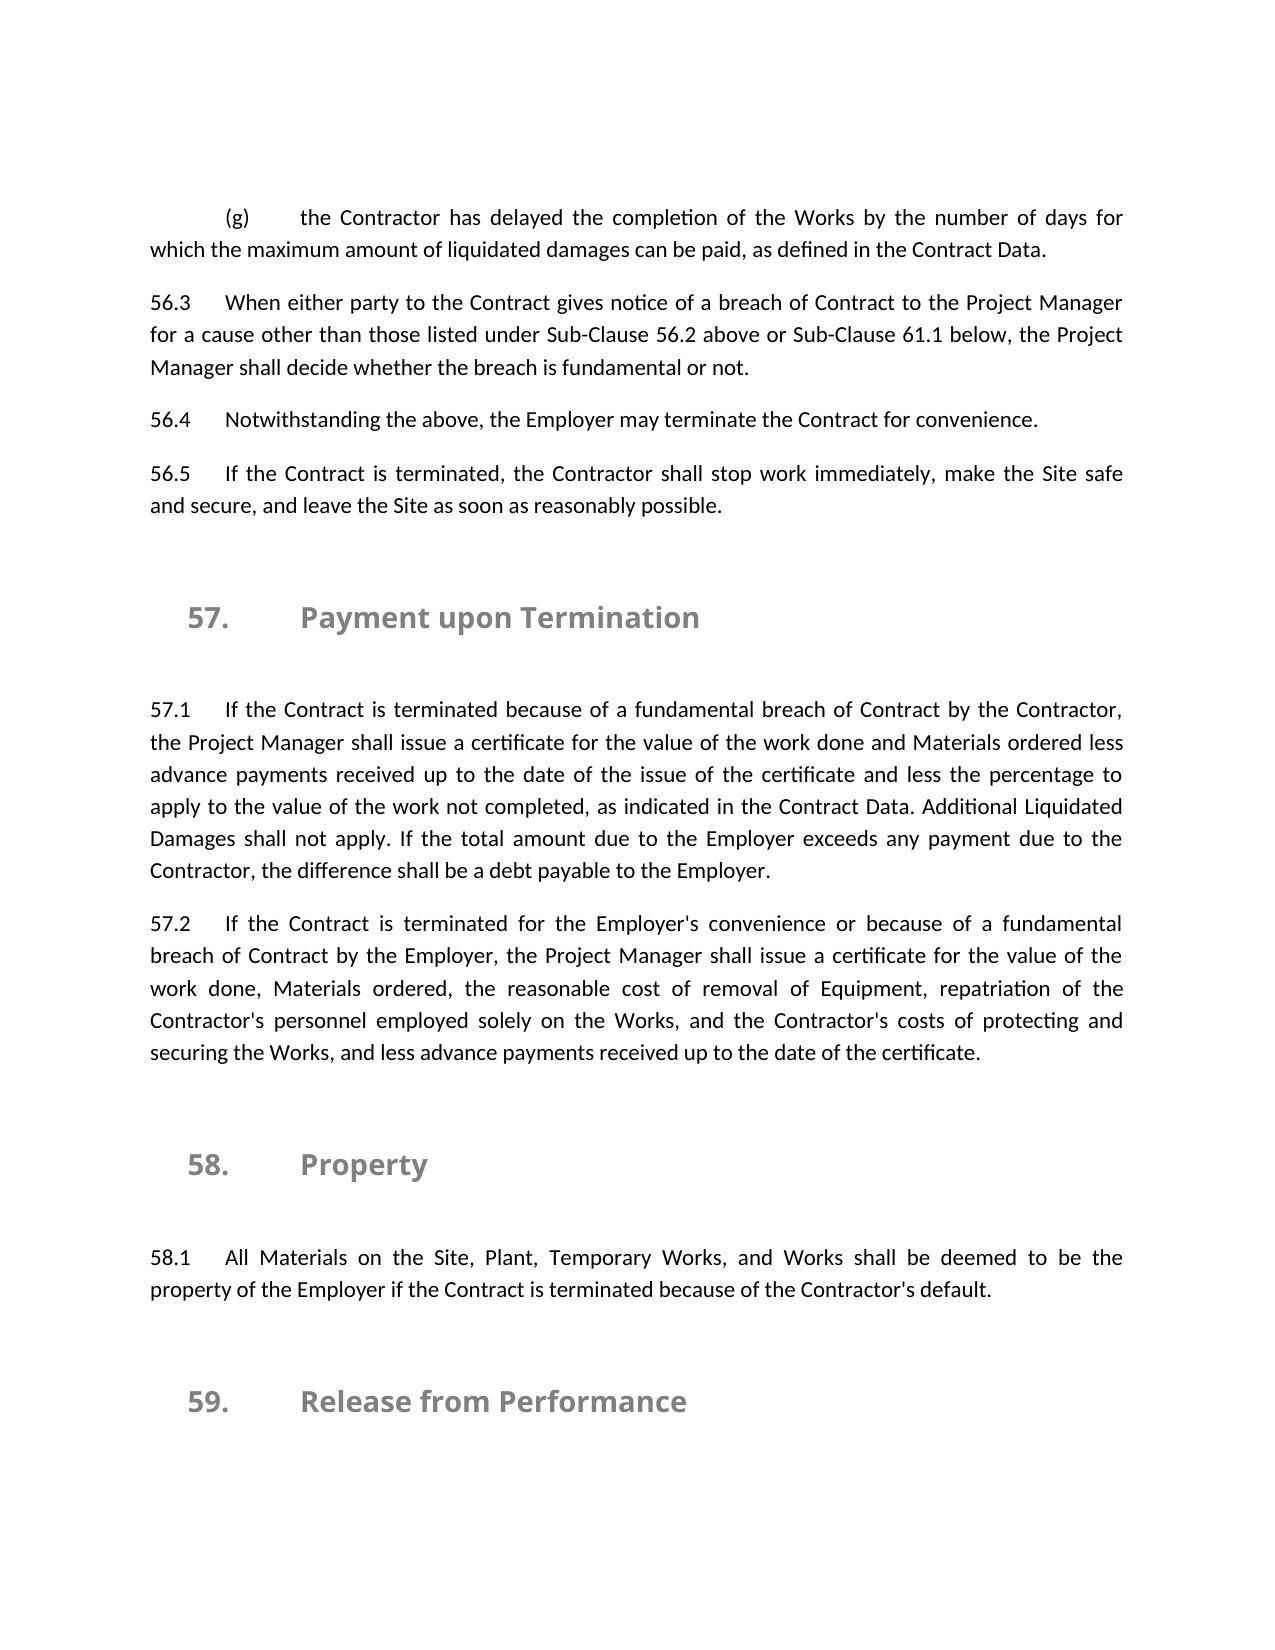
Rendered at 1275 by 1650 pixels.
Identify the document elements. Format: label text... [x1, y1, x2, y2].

subtitle Property [187, 1144, 1125, 1184]
text (g) the Contractor has delayed the completion of the Works by the number of days for which the maximum amount of liquidated damages can be paid, as defined in the Contract Data. [150, 203, 1125, 263]
subtitle Payment upon Termination [187, 597, 1125, 637]
text 57.2 If the Contract is terminated for the Employer's convenience or because of a fundamental breach of Contract by the Employer, the Project Manager shall issue a certificate for the value of the work done, Materials ordered, the reasonable cost of removal of Equipment, repatriation of the Contractor's personnel employed solely on the Works, and the Contractor's costs of protecting and securing the Works, and less advance payments received up to the date of the certificate. [150, 909, 1125, 1066]
text 56.3 When either party to the Contract gives notice of a breach of Contract to the Project Manager for a cause other than those listed under Sub-Clause 56.2 above or Sub-Clause 61.1 below, the Project Manager shall decide whether the breach is fundamental or not. [150, 288, 1125, 381]
text 57.1 If the Contract is terminated because of a fundamental breach of Contract by the Contractor, the Project Manager shall issue a certificate for the value of the work done and Materials ordered less advance payments received up to the date of the issue of the certificate and less the percentage to apply to the value of the work not completed, as indicated in the Contract Data. Additional Liquidated Damages shall not apply. If the total amount due to the Employer exceeds any payment due to the Contractor, the difference shall be a debt payable to the Employer. [150, 696, 1125, 884]
text 56.5 If the Contract is terminated, the Contractor shall stop work immediately, make the Site safe and secure, and leave the Site as soon as reasonably possible. [150, 459, 1125, 519]
subtitle Release from Performance [187, 1381, 1125, 1421]
text 56.4 Notwithstanding the above, the Employer may terminate the Contract for convenience. [150, 406, 1125, 434]
text 58.1 All Materials on the Site, Plant, Temporary Works, and Works shall be deemed to be the property of the Employer if the Contract is terminated because of the Contractor's default. [150, 1243, 1125, 1303]
